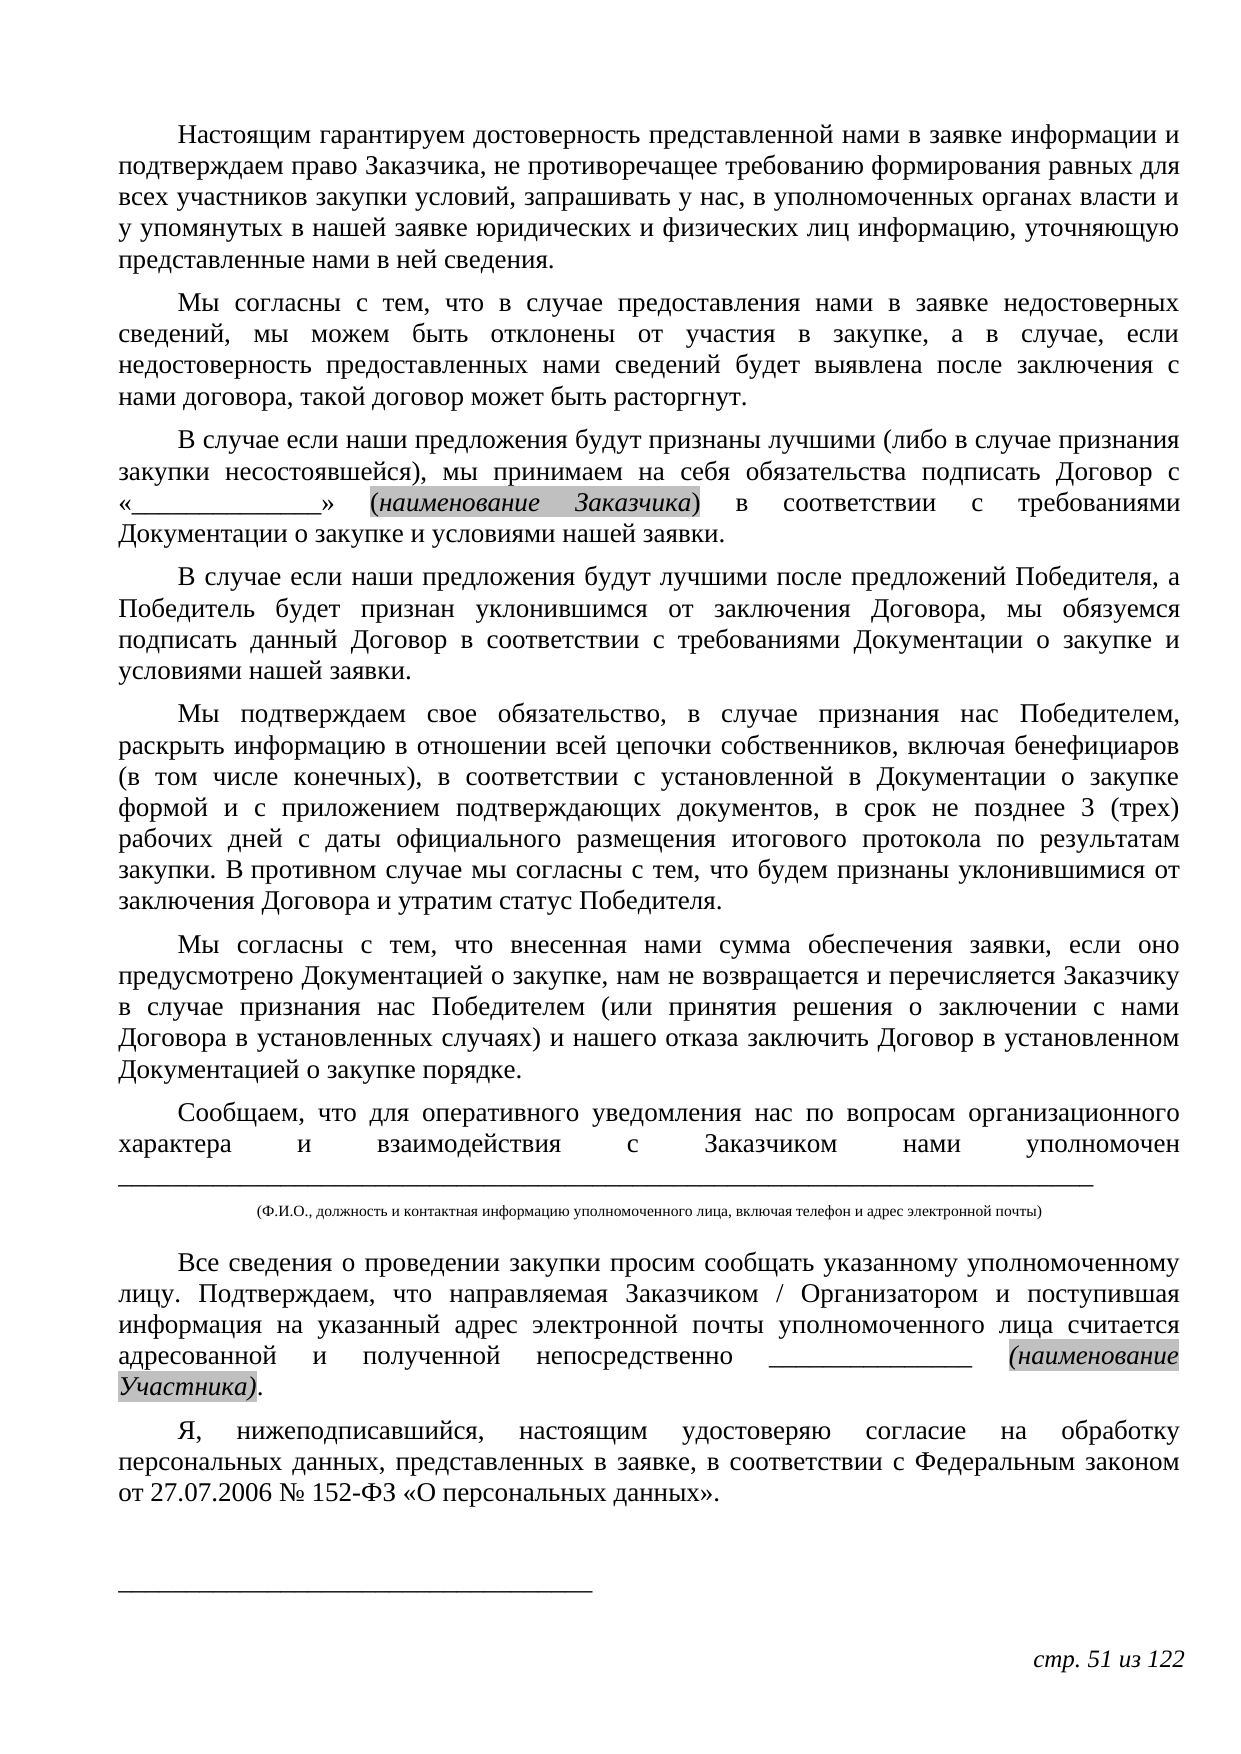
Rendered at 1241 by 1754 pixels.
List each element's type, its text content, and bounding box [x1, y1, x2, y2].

text Мы согласны с тем, что в случае предоставления нами в заявке недостоверных сведений, мы можем быть отклонены от участия в закупке, а в случае, если недостоверность предоставленных нами сведений будет выявлена после заключения с нами договора, такой договор может быть расторгнут. [118, 286, 1181, 411]
text Мы подтверждаем свое обязательство, в случае признания нас Победителем, раскрыть информацию в отношении всей цепочки собственников, включая бенефициаров (в том числе конечных), в соответствии с установленной в Документации о закупке формой и с приложением подтверждающих документов, в срок не позднее 3 (трех) рабочих дней с даты официального размещения итогового протокола по результатам закупки. В противном случае мы согласны с тем, что будем признаны уклонившимися от заключения Договора и утратим статус Победителя. [118, 698, 1181, 916]
text Все сведения о проведении закупки просим сообщать указанному уполномоченному лицу. Подтверждаем, что направляемая Заказчиком / Организатором и поступившая информация на указанный адрес электронной почты уполномоченного лица считается адресованной и полученной непосредственно _______________ (наименование Участника). [118, 1246, 1181, 1402]
text (Ф.И.О., должность и контактная информацию уполномоченного лица, включая телефон и адрес электронной почты) [118, 1202, 1181, 1233]
text Мы согласны с тем, что внесенная нами сумма обеспечения заявки, если оно предусмотрено Документацией о закупке, нам не возвращается и перечисляется Заказчику в случае признания нас Победителем (или принятия решения о заключении с нами Договора в установленных случаях) и нашего отказа заключить Договор в установленном Документацией о закупке порядке. [118, 928, 1181, 1084]
text ___________________________________ [118, 1564, 1181, 1595]
text Настоящим гарантируем достоверность представленной нами в заявке информации и подтверждаем право Заказчика, не противоречащее требованию формирования равных для всех участников закупки условий, запрашивать у нас, в уполномоченных органах власти и у упомянутых в нашей заявке юридических и физических лиц информацию, уточняющую представленные нами в ней сведения. [118, 118, 1181, 274]
text В случае если наши предложения будут признаны лучшими (либо в случае признания закупки несостоявшейся), мы принимаем на себя обязательства подписать Договор с «______________» (наименование Заказчика) в соответствии с требованиями Документации о закупке и условиями нашей заявки. [118, 423, 1181, 548]
text Я, нижеподписавшийся, настоящим удостоверяю согласие на обработку персональных данных, представленных в заявке, в соответствии с Федеральным законом от 27.07.2006 № 152-ФЗ «О персональных данных». [118, 1414, 1181, 1508]
text Сообщаем, что для оперативного уведомления нас по вопросам организационного характера и взаимодействия с Заказчиком нами уполномочен ________________________________________________________________________ [118, 1096, 1181, 1190]
text В случае если наши предложения будут лучшими после предложений Победителя, а Победитель будет признан уклонившимся от заключения Договора, мы обязуемся подписать данный Договор в соответствии с требованиями Документации о закупке и условиями нашей заявки. [118, 561, 1181, 685]
